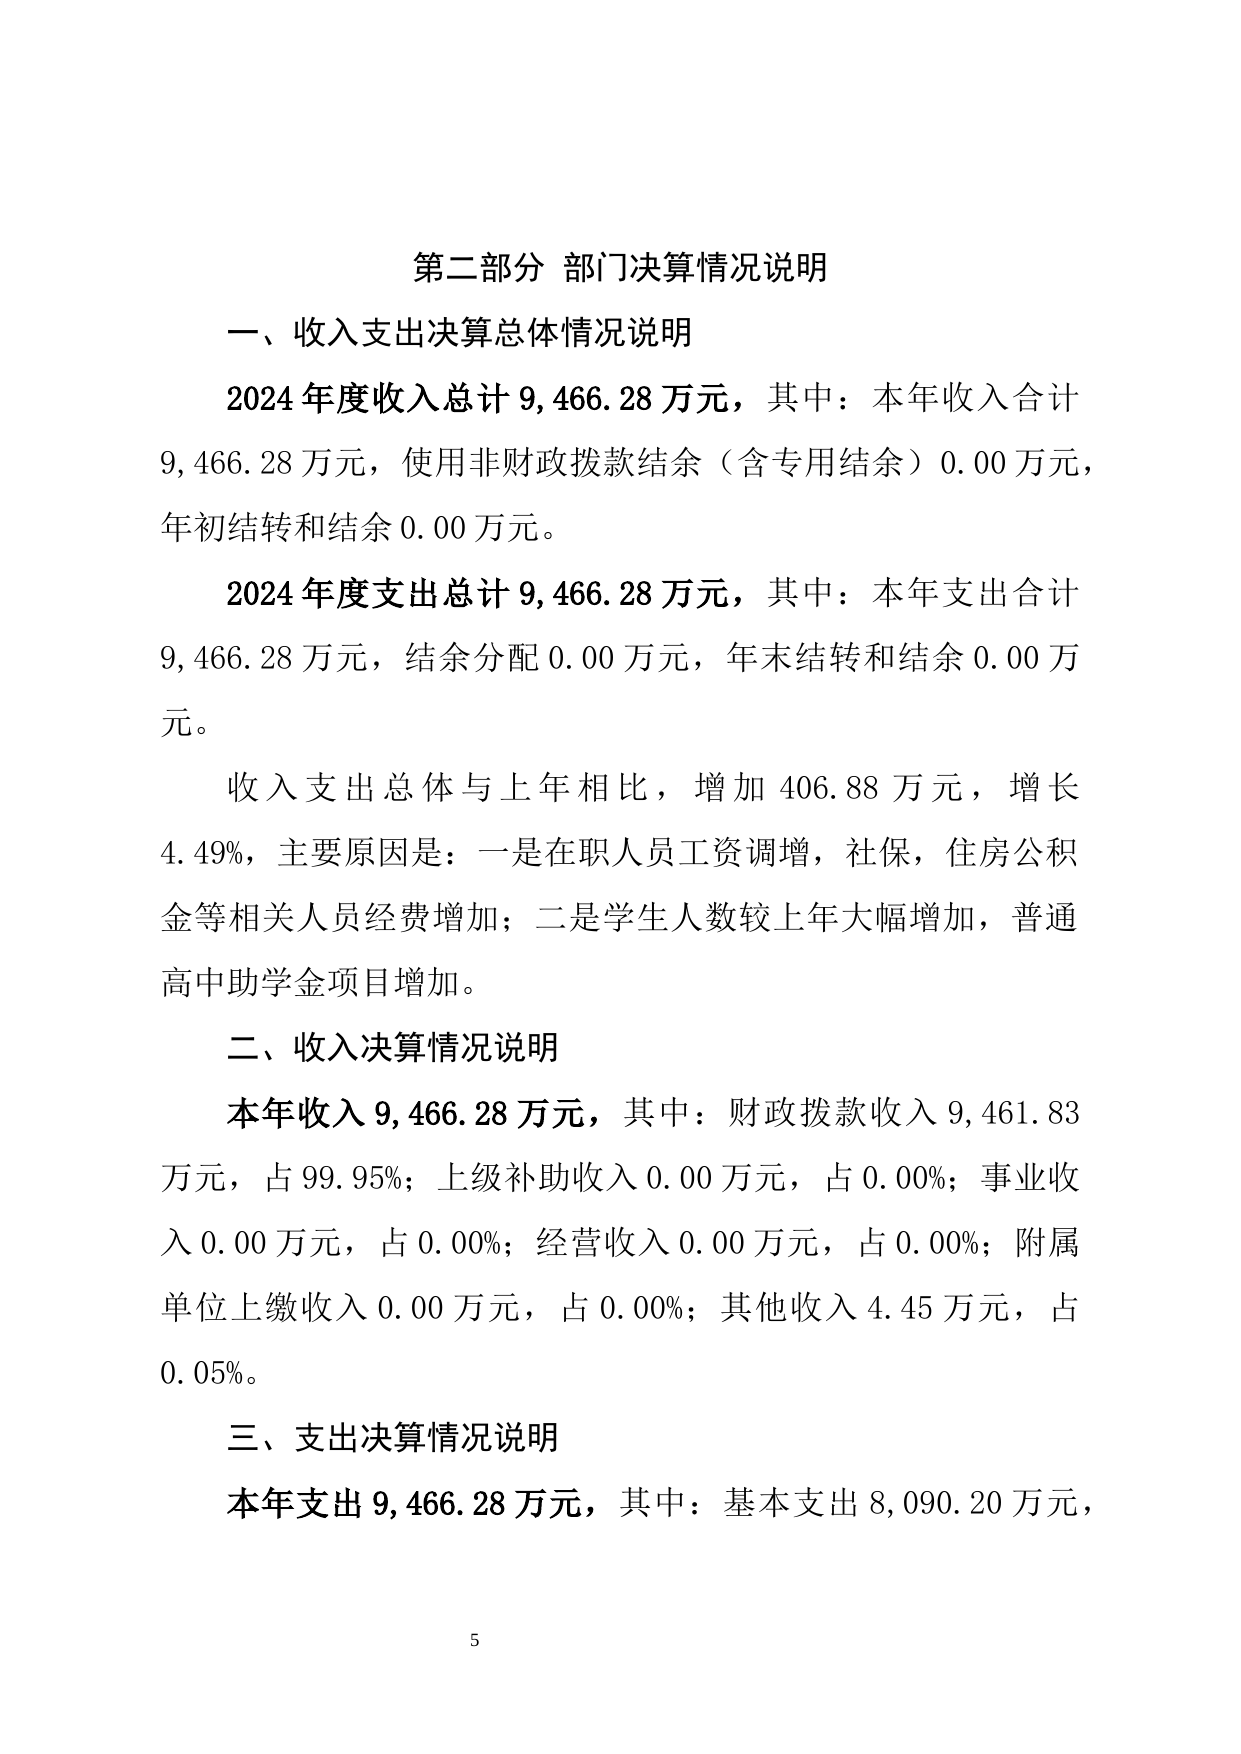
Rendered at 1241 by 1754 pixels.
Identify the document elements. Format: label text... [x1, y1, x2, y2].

text 收入支出总体与上年相比，增加406.88万元，增长4.49%，主要原因是：一是在职人员工资调增，社保，住房公积金等相关人员经费增加；二是学生人数较上年大幅增加，普通高中助学金项目增加。 [159, 753, 1081, 1013]
text 2024年度支出总计9,466.28万元，其中：本年支出合计9,466.28万元，结余分配0.00万元，年末结转和结余0.00万元。 [159, 558, 1081, 753]
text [159, 1468, 1081, 1533]
text 一、收入支出决算总体情况说明 [159, 298, 1081, 363]
text 第二部分 部门决算情况说明 [159, 233, 1081, 298]
text 本年收入9,466.28万元，其中：财政拨款收入9,461.83万元，占99.95%；上级补助收入0.00万元，占0.00%；事业收入0.00万元，占0.00%；经营收入0.00万元，占0.00%；附属单位上缴收入0.00万元，占0.00%；其他收入4.45万元，占0.05%。 [159, 1078, 1081, 1403]
text 2024年度收入总计9,466.28万元，其中：本年收入合计9,466.28万元，使用非财政拨款结余（含专用结余）0.00万元，年初结转和结余0.00万元。 [159, 363, 1081, 558]
text 二、收入决算情况说明 [159, 1013, 1081, 1078]
text 三、支出决算情况说明 [159, 1403, 1081, 1468]
